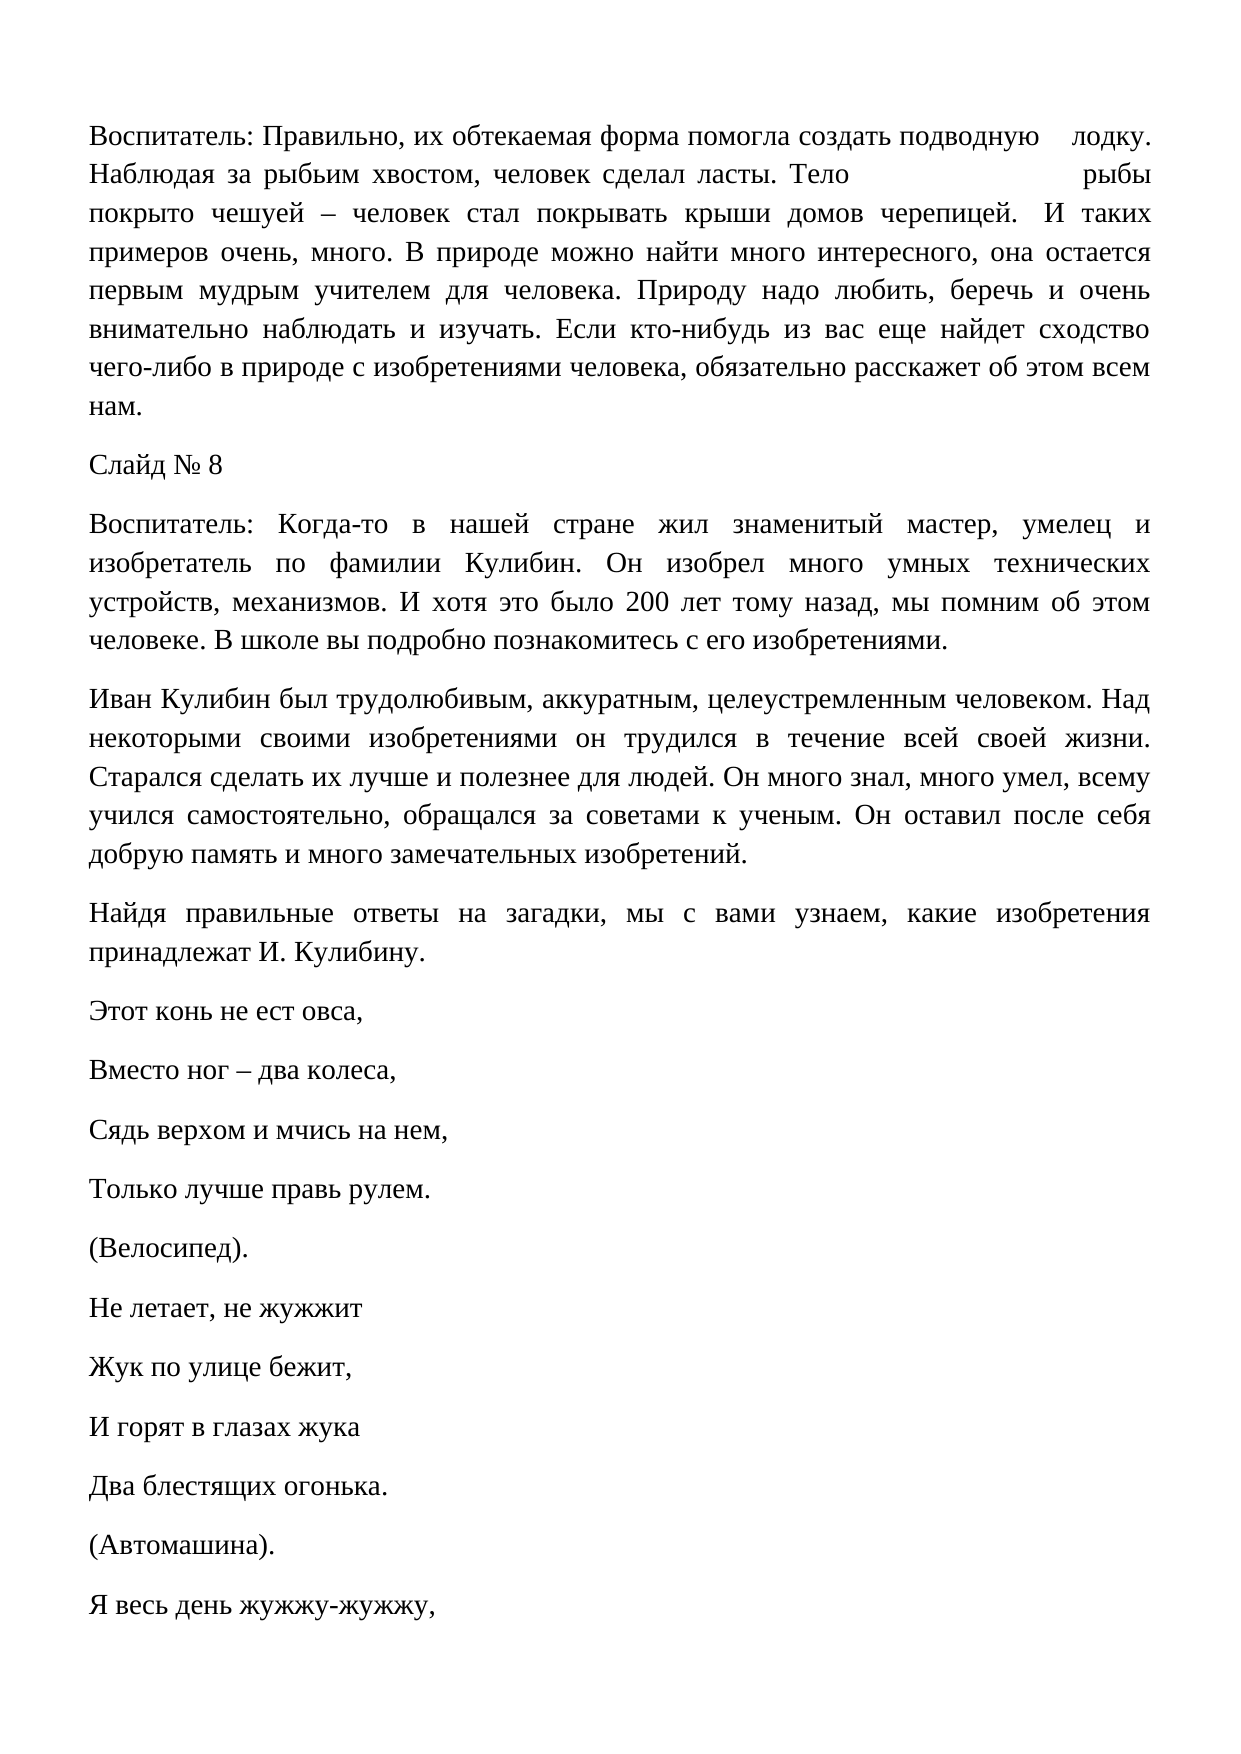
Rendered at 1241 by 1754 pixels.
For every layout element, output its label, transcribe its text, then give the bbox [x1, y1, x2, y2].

text Жук по улице бежит, [88, 1349, 1152, 1383]
text (Автомашина). [88, 1527, 1152, 1561]
text Этот конь не ест овса, [88, 993, 1152, 1027]
text Воспитатель: Когда-то в нашей стране жил знаменитый мастер, умелец и изобретатель по фамилии Кулибин. Он изобрел много умных технических устройств, механизмов. И хотя это было 200 лет тому назад, мы помним об этом человеке. В школе вы подробно познакомитесь с его изобретениями. [88, 507, 1152, 656]
text Два блестящих огонька. [88, 1468, 1152, 1502]
text Только лучше правь рулем. [88, 1171, 1152, 1205]
text (Велосипед). [88, 1231, 1152, 1264]
text И горят в глазах жука [88, 1409, 1152, 1442]
text Я весь день жужжу-жужжу, [88, 1587, 1152, 1620]
text Слайд № 8 [88, 447, 1152, 481]
text Сядь верхом и мчись на нем, [88, 1112, 1152, 1145]
text Воспитатель: Правильно, их обтекаемая форма помогла создать подводную лодку. Наблюдая за рыбьим хвостом, человек сделал ласты. Тело рыбы покрыто чешуей – человек стал покрывать крыши домов черепицей. И таких примеров очень, много. В природе можно найти много интересного, она остается первым мудрым учителем для человека. Природу надо любить, беречь и очень внимательно наблюдать и изучать. Если кто-нибудь из вас еще найдет сходство чего-либо в природе с изобретениями человека, обязательно расскажет об этом всем нам. [88, 118, 1152, 421]
text Найдя правильные ответы на загадки, мы с вами узнаем, какие изобретения принадлежат И. Кулибину. [88, 895, 1152, 967]
text Вместо ног – два колеса, [88, 1052, 1152, 1086]
text Не летает, не жужжит [88, 1290, 1152, 1323]
text Иван Кулибин был трудолюбивым, аккуратным, целеустремленным человеком. Над некоторыми своими изобретениями он трудился в течение всей своей жизни. Старался сделать их лучше и полезнее для людей. Он много знал, много умел, всему учился самостоятельно, обращался за советами к ученым. Он оставил после себя добрую память и много замечательных изобретений. [88, 682, 1152, 869]
